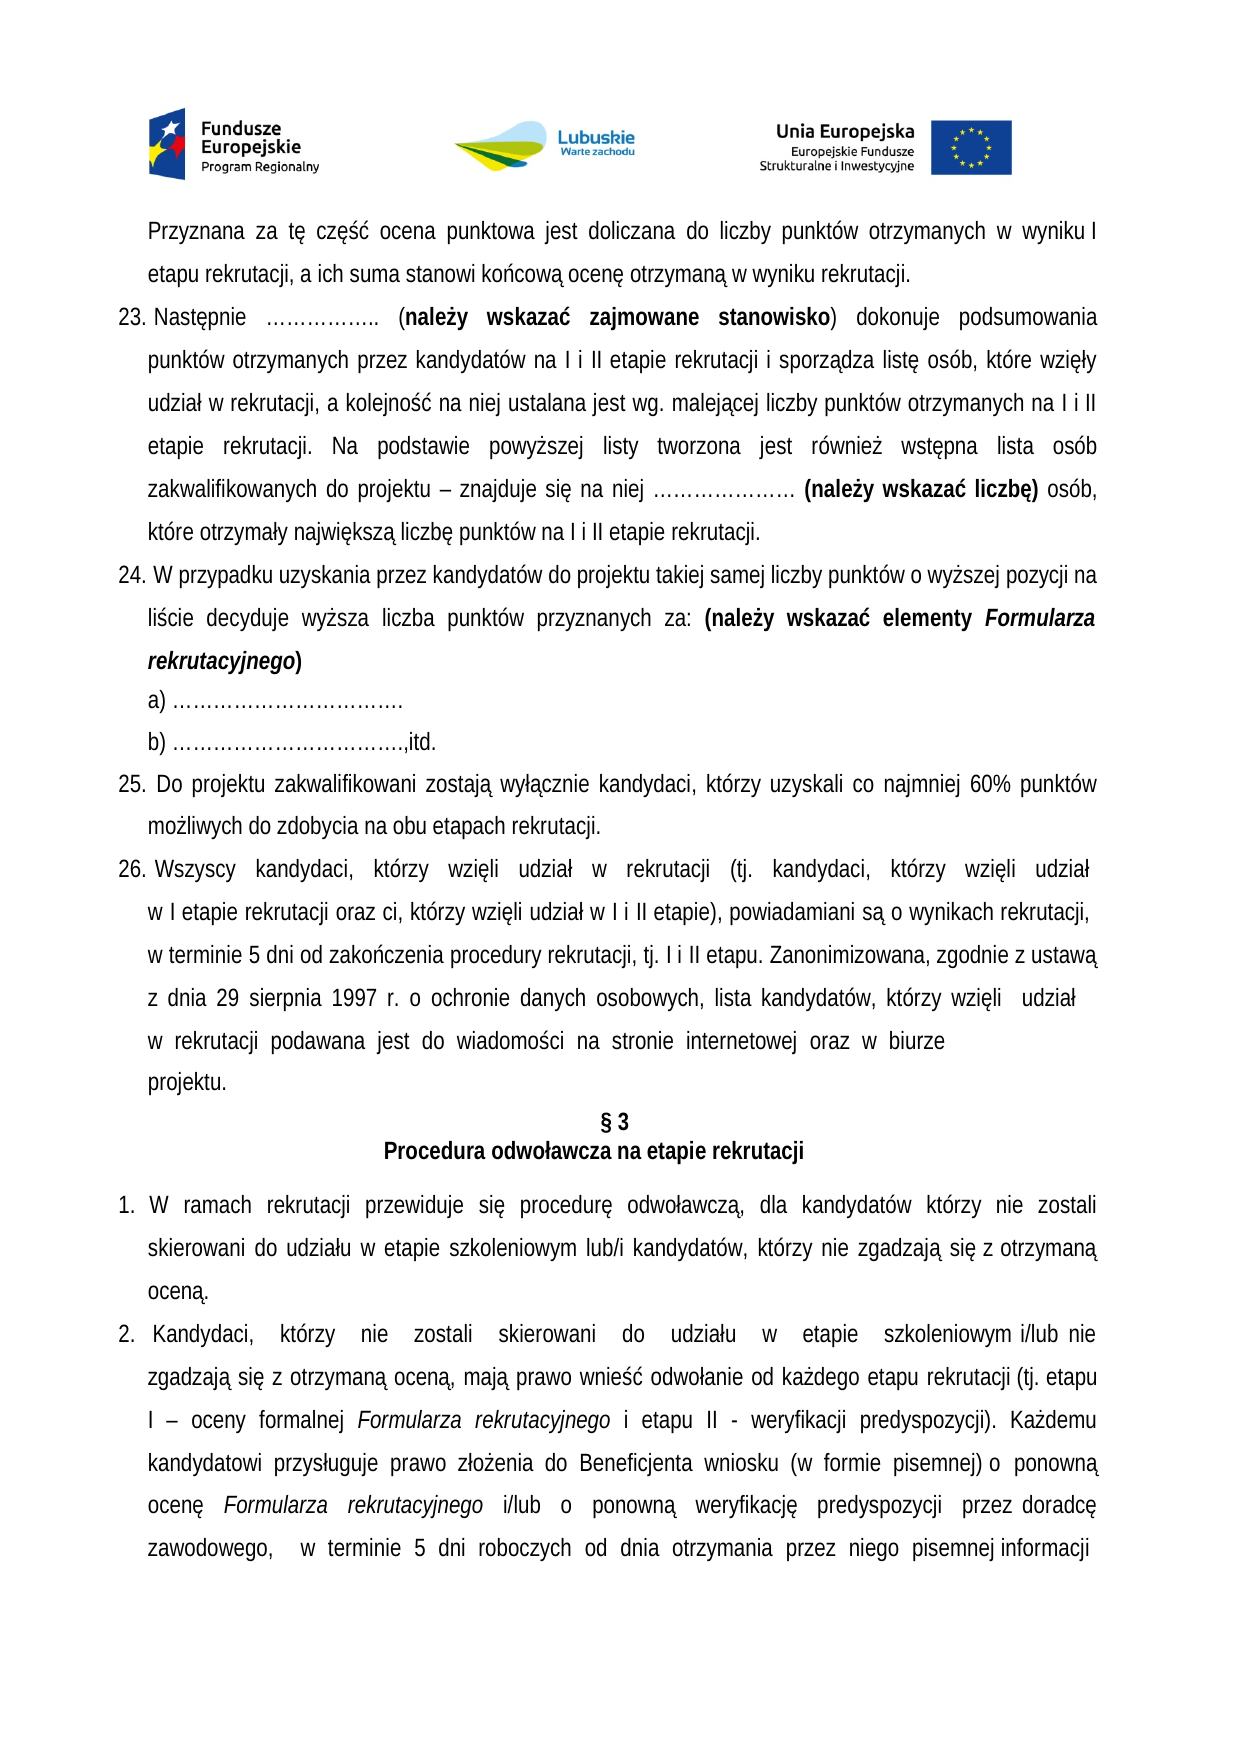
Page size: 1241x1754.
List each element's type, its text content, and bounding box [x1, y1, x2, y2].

picture [106, 73, 1052, 217]
text 24. W przypadku uzyskania przez kandydatów do projektu takiej samej liczby punktów o wyższej pozycji na liście decyduje wyższa liczba punktów przyznanych za: (należy wskazać elementy Formularza rekrutacyjnego) [118, 560, 1097, 674]
text 1. W ramach rekrutacji przewiduje się procedurę odwoławczą, dla kandydatów którzy nie zostali skierowani do udziału w etapie szkoleniowym lub/i kandydatów, którzy nie zgadzają się z otrzymaną oceną. [118, 1191, 1097, 1304]
text § 3 [600, 1107, 640, 1136]
text 26. Wszyscy kandydaci, którzy wzięli udział w rekrutacji (tj. kandydaci, którzy wzięli udział w I etapie rekrutacji oraz ci, którzy wzięli udział w I i II etapie), powiadamiani są o wynikach rekrutacji, w terminie 5 dni od zakończenia procedury rekrutacji, tj. I i II etapu. Zanonimizowana, zgodnie z ustawą z dnia 29 sierpnia 1997 r. o ochronie danych osobowych, lista kandydatów, którzy wzięli udział w rekrutacji podawana jest do wiadomości na stronie internetowej oraz w biurze [118, 854, 1097, 1054]
text Przyznana za tę część ocena punktowa jest doliczana do liczby punktów otrzymanych w wyniku I etapu rekrutacji, a ich suma stanowi końcową ocenę otrzymaną w wyniku rekrutacji. [148, 216, 1097, 288]
text projektu. [148, 1069, 1109, 1094]
text b) …………………………….,itd. [148, 727, 1109, 755]
text Procedura odwoławcza na etapie rekrutacji [383, 1136, 857, 1164]
text 25. Do projektu zakwalifikowani zostają wyłącznie kandydaci, którzy uzyskali co najmniej 60% punktów możliwych do zdobycia na obu etapach rekrutacji. [118, 768, 1097, 840]
text a) ……………………………. [148, 689, 1109, 714]
text 23. Następnie …………….. (należy wskazać zajmowane stanowisko) dokonuje podsumowania punktów otrzymanych przez kandydatów na I i II etapie rekrutacji i sporządza listę osób, które wzięły udział w rekrutacji, a kolejność na niej ustalana jest wg. malejącej liczby punktów otrzymanych na I i II etapie rekrutacji. Na podstawie powyższej listy tworzona jest również wstępna lista osób zakwalifikowanych do projektu – znajduje się na niej ………………… (należy wskazać liczbę) osób, które otrzymały największą liczbę punktów na I i II etapie rekrutacji. [118, 302, 1097, 545]
